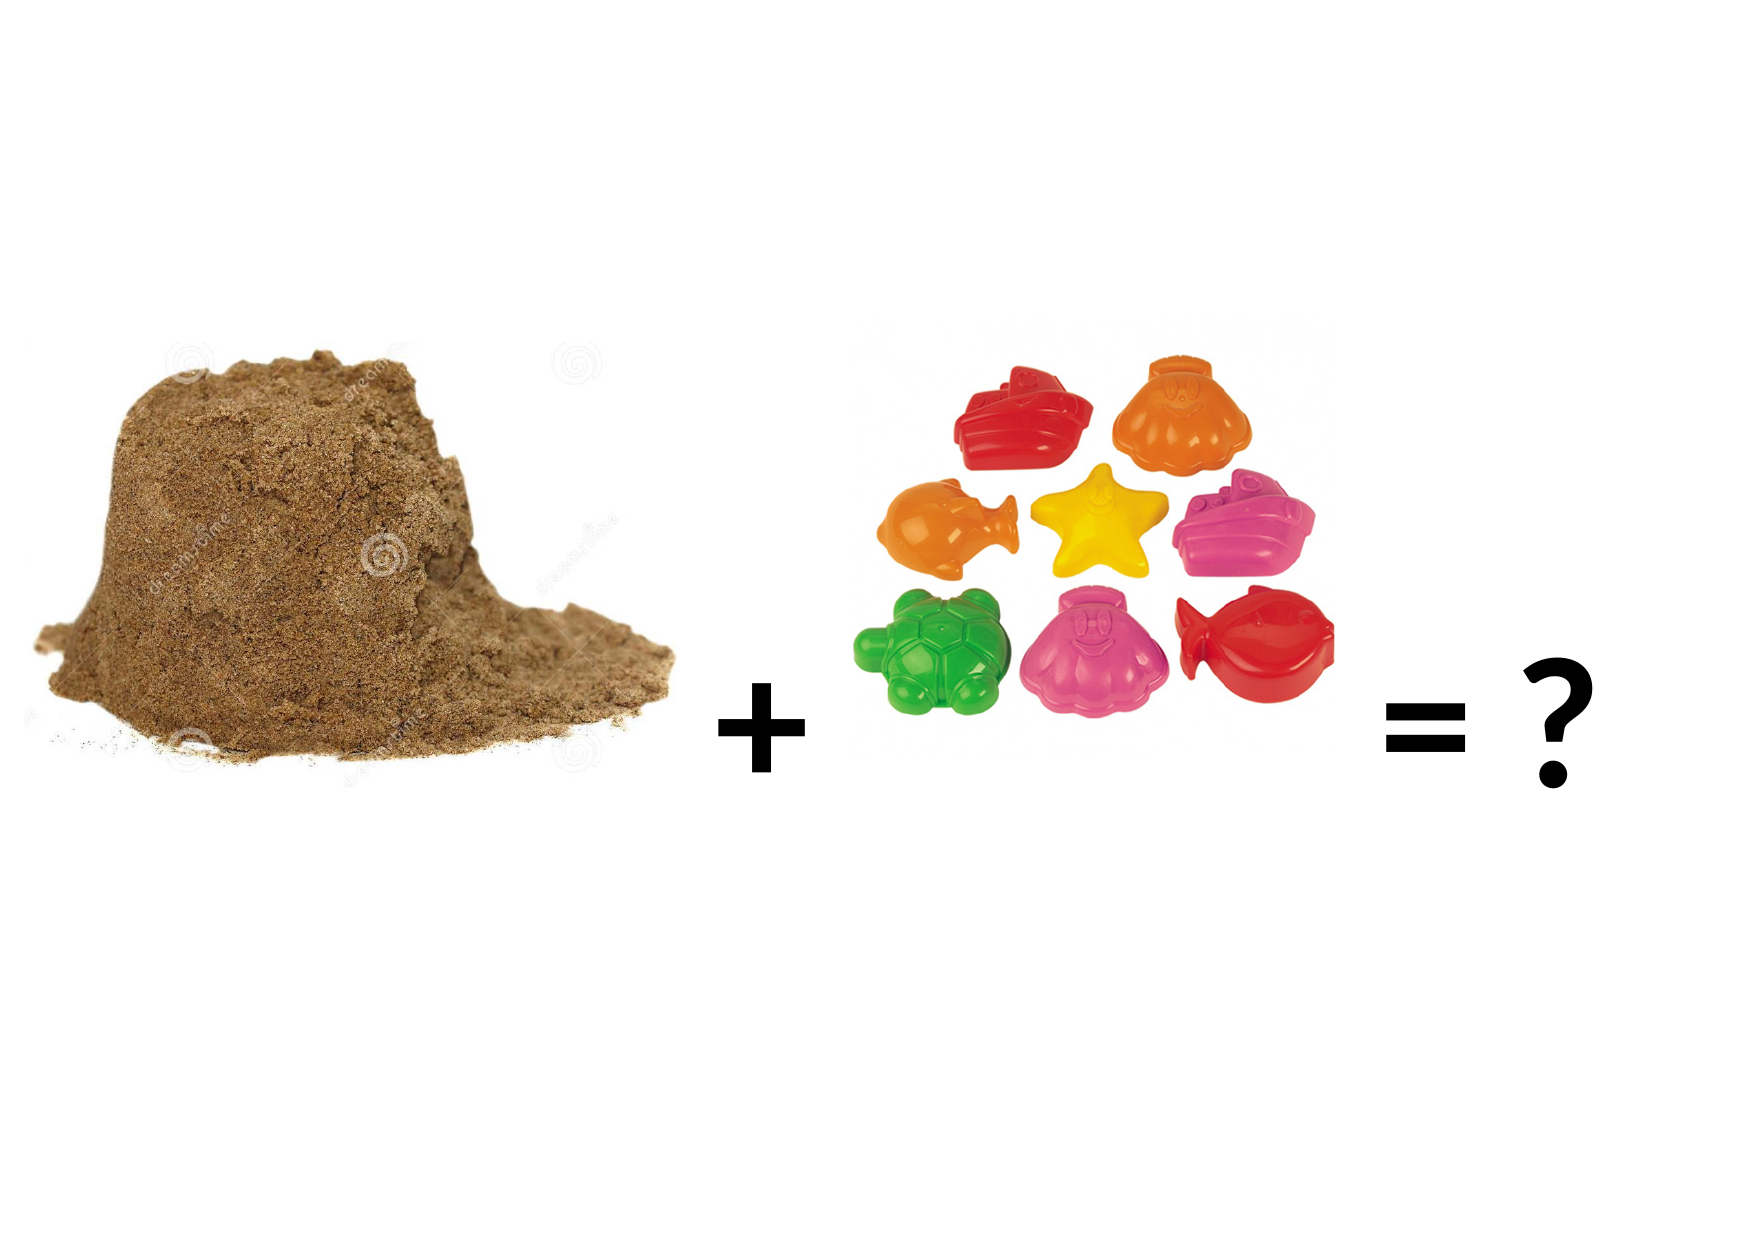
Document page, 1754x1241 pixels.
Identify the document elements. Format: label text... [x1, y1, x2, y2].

picture [23, 342, 678, 788]
picture [851, 301, 1337, 788]
